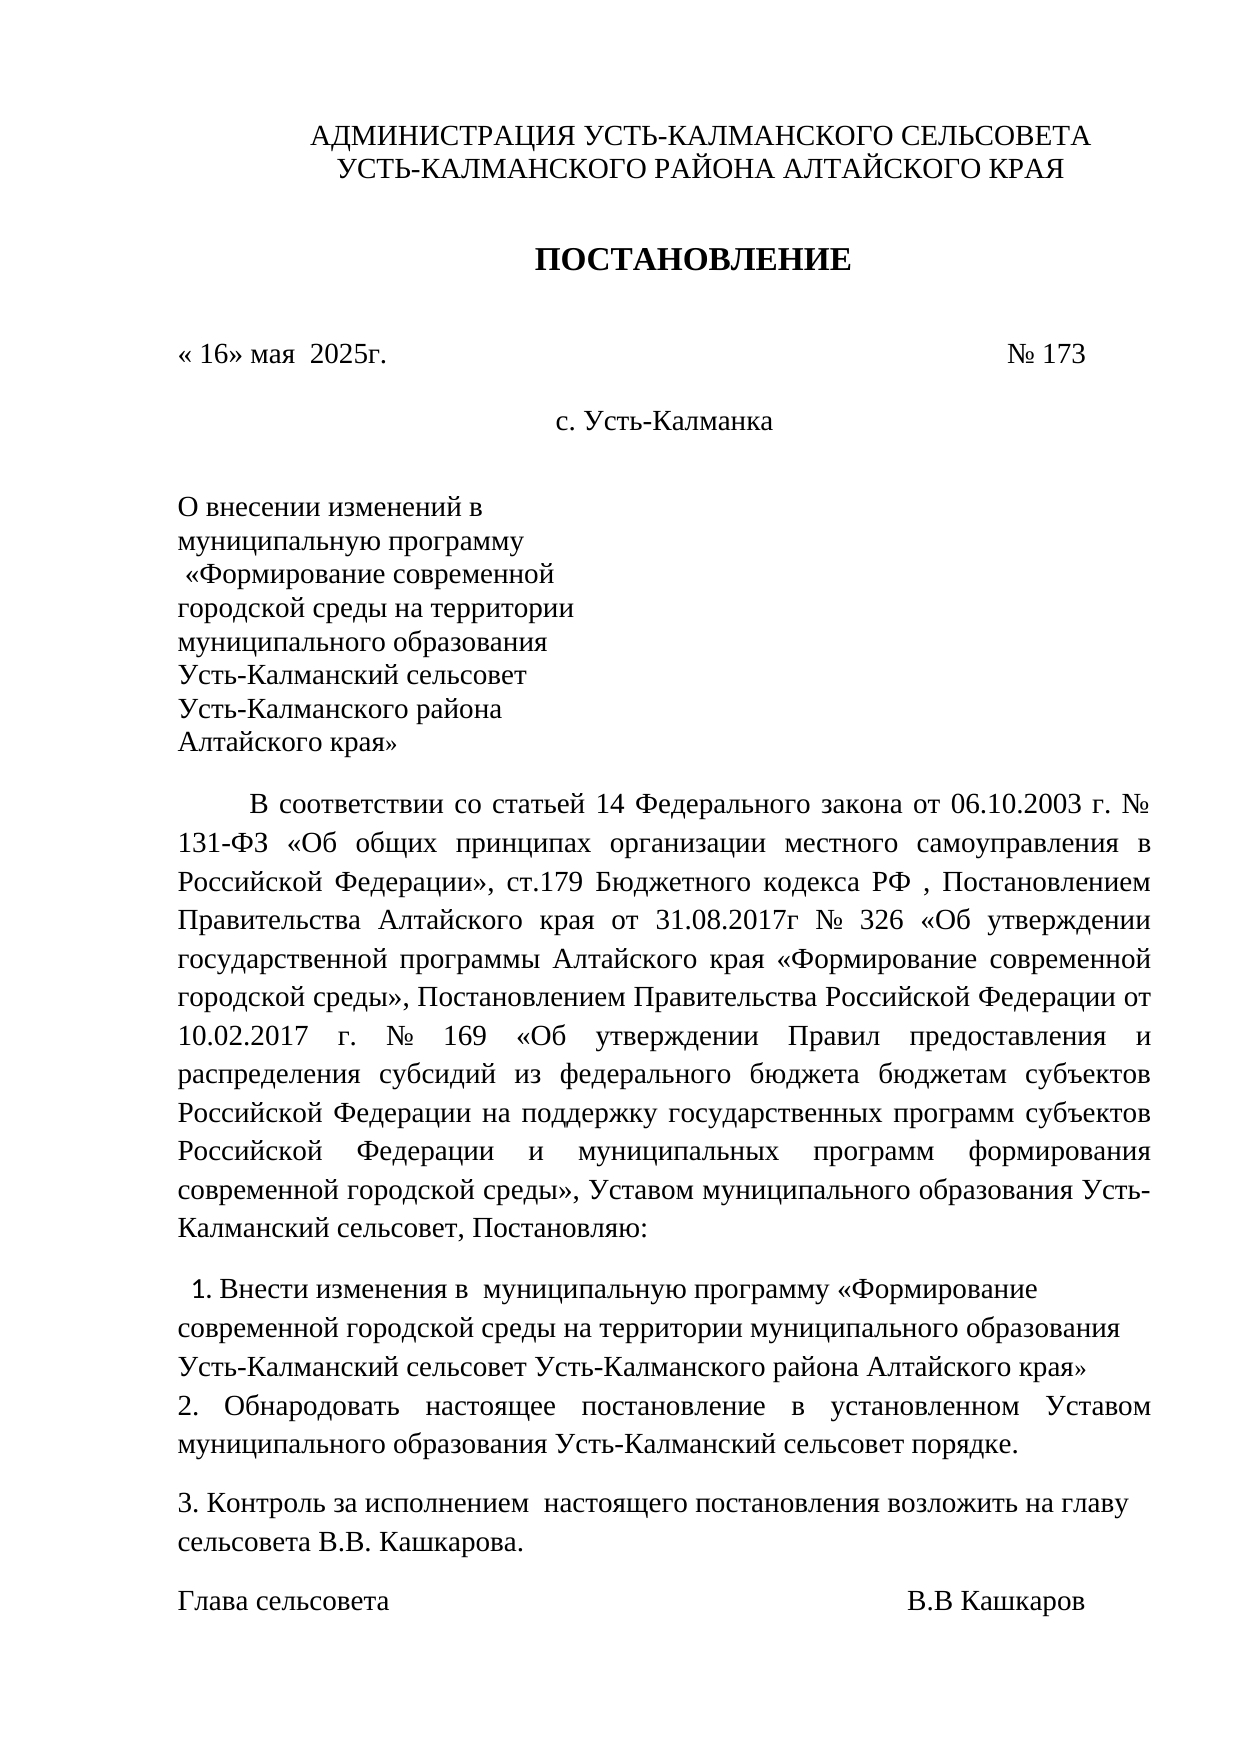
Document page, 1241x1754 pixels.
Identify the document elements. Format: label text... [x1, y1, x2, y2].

text городской среды на территории [177, 590, 1152, 624]
text 2. Обнародовать настоящее постановление в установленном Уставом муниципального образования Усть-Калманский сельсовет порядке. [177, 1388, 1152, 1460]
text О внесении изменений в [177, 489, 1152, 523]
text В соответствии со статьей 14 Федерального закона от 06.10.2003 г. № 131-ФЗ «Об общих принципах организации местного самоуправления в Российской Федерации», ст.179 Бюджетного кодекса РФ , Постановлением Правительства Алтайского края от 31.08.2017г № 326 «Об утверждении государственной программы Алтайского края «Формирование современной городской среды», Постановлением Правительства Российской Федерации от 10.02.2017 г. № 169 «Об утверждении Правил предоставления и распределения субсидий из федерального бюджета бюджетам субъектов Российской Федерации на поддержку государственных программ субъектов Российской Федерации и муниципальных программ формирования современной городской среды», Уставом муниципального образования Усть-Калманский сельсовет, Постановляю: [177, 787, 1152, 1244]
table_header АДМИНИСТРАЦИЯ УСТЬ-КАЛМАНСКОГО СЕЛЬСОВЕТА УСТЬ-КАЛМАНСКОГО РАЙОНА АЛТАЙСКОГО КРАЯ ПОСТАНОВЛЕНИЕ [177, 118, 1224, 336]
text Усть-Калманский сельсовет [177, 657, 1152, 691]
text 1. Внести изменения в муниципальную программу «Формирование современной городской среды на территории муниципального образования [177, 1270, 1152, 1344]
text «Формирование современной [177, 557, 1152, 590]
text Глава сельсовета В.В Кашкаров [177, 1583, 1152, 1617]
text « 16» мая 2025г. № 173 [177, 336, 1152, 369]
text Усть-Калманский сельсовет Усть-Калманского района Алтайского края» [177, 1349, 1152, 1383]
text муниципального образования [177, 624, 1152, 657]
text Алтайского края» [177, 724, 1152, 758]
text муниципальную программу [177, 523, 1152, 557]
text Усть-Калманского района [177, 691, 1152, 724]
text с. Усть-Калманка [177, 403, 1152, 436]
text 3. Контроль за исполнением настоящего постановления возложить на главу сельсовета В.В. Кашкарова. [177, 1486, 1152, 1558]
